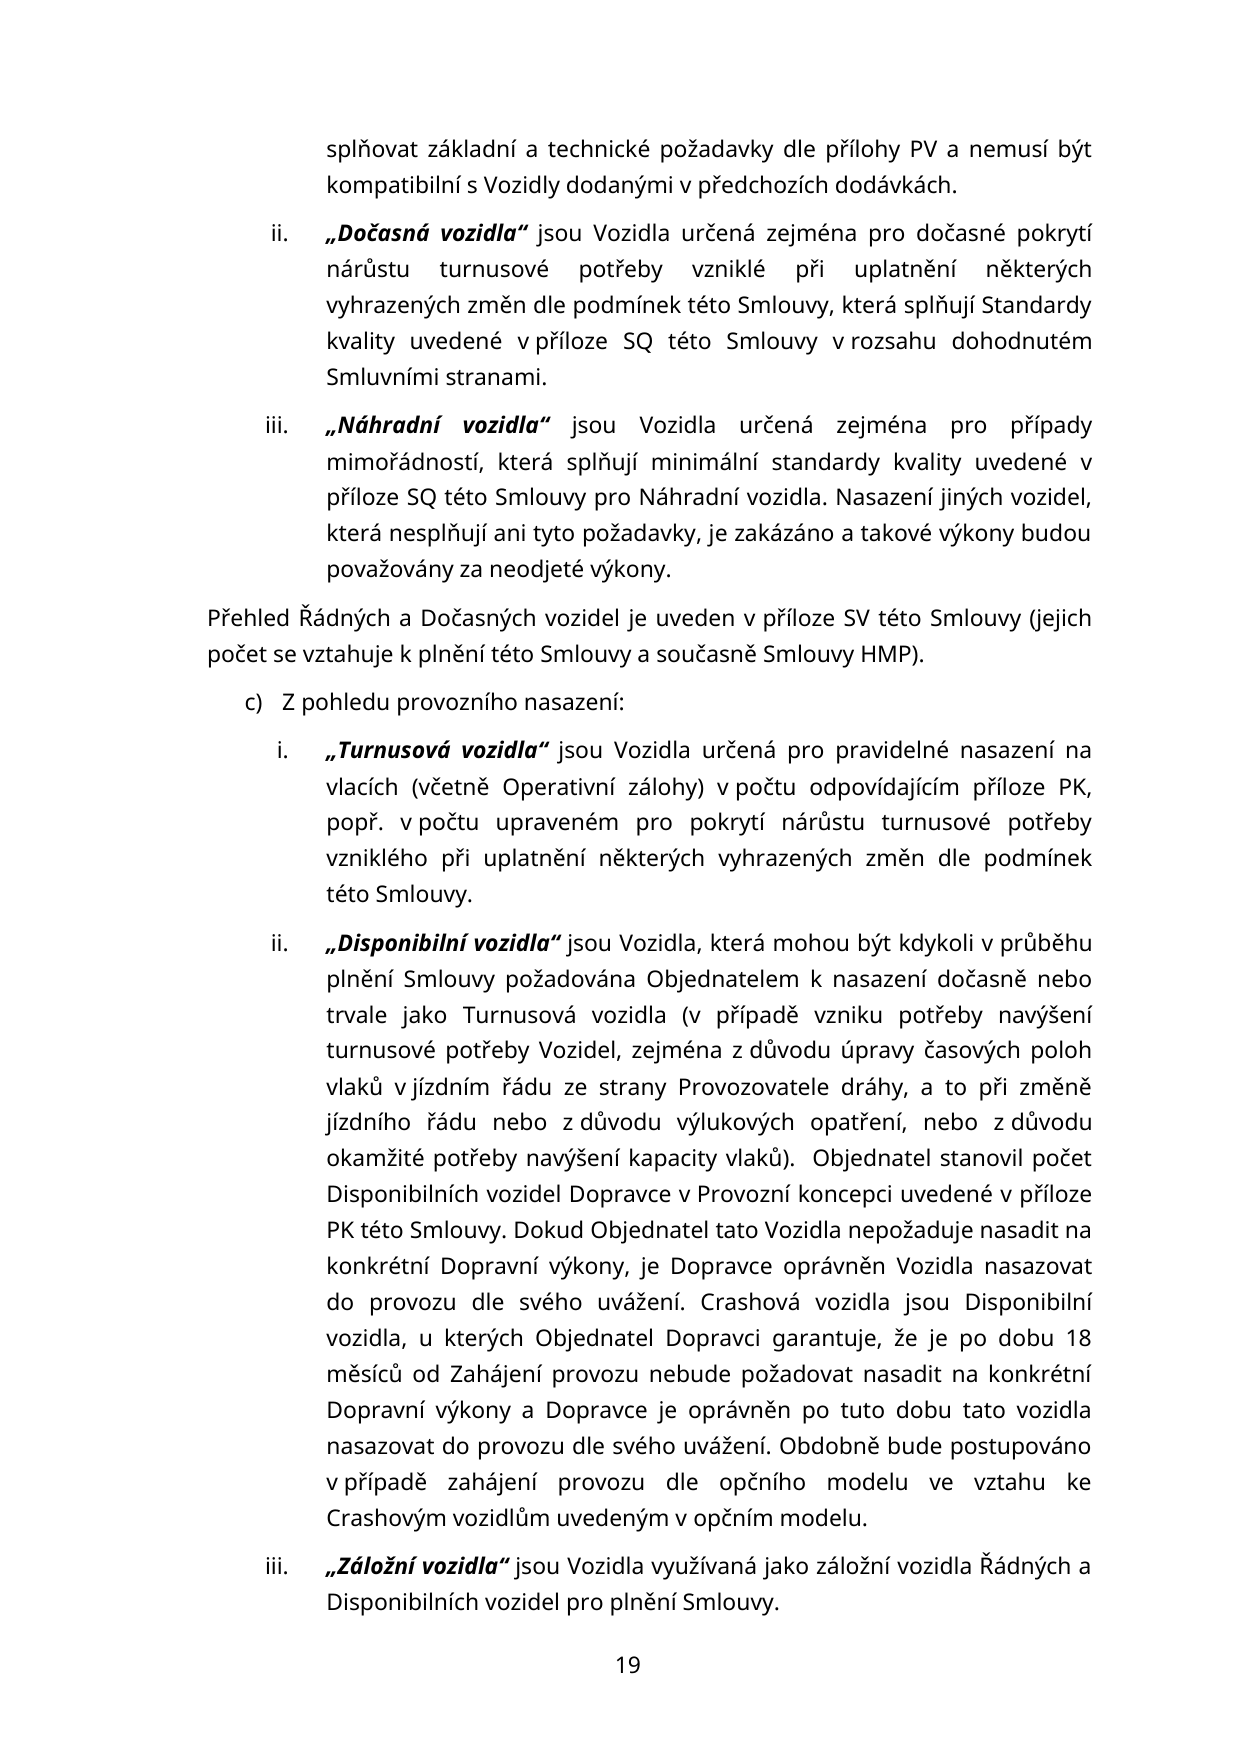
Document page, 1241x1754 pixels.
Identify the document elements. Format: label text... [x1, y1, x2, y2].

list „Náhradní vozidla“ jsou Vozidla určená zejména pro případy mimořádností, která splňují minimální standardy kvality uvedené v příloze SQ této Smlouvy pro Náhradní vozidla. Nasazení jiných vozidel, která nesplňují ani tyto požadavky, je zakázáno a takové výkony budou považovány za neodjeté výkony. [289, 409, 1093, 584]
list „Disponibilní vozidla“ jsou Vozidla, která mohou být kdykoli v průběhu plnění Smlouvy požadována Objednatelem k nasazení dočasně nebo trvale jako Turnusová vozidla (v případě vzniku potřeby navýšení turnusové potřeby Vozidel, zejména z důvodu úpravy časových poloh vlaků v jízdním řádu ze strany Provozovatele dráhy, a to při změně jízdního řádu nebo z důvodu výlukových opatření, nebo z důvodu okamžité potřeby navýšení kapacity vlaků). Objednatel stanovil počet Disponibilních vozidel Dopravce v Provozní koncepci uvedené v příloze PK této Smlouvy. Dokud Objednatel tato Vozidla nepožaduje nasadit na konkrétní Dopravní výkony, je Dopravce oprávněn Vozidla nasazovat do provozu dle svého uvážení. Crashová vozidla jsou Disponibilní vozidla, u kterých Objednatel Dopravci garantuje, že je po dobu 18 měsíců od Zahájení provozu nebude požadovat nasadit na konkrétní Dopravní výkony a Dopravce je oprávněn po tuto dobu tato vozidla nasazovat do provozu dle svého uvážení. Obdobně bude postupováno v případě zahájení provozu dle opčního modelu ve vztahu ke Crashovým vozidlům uvedeným v opčním modelu. [289, 927, 1093, 1533]
text Přehled Řádných a Dočasných vozidel je uveden v příloze SV této Smlouvy (jejich počet se vztahuje k plnění této Smlouvy a současně Smlouvy HMP). [207, 602, 1093, 669]
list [289, 133, 1093, 200]
list „Turnusová vozidla“ jsou Vozidla určená pro pravidelné nasazení na vlacích (včetně Operativní zálohy) v počtu odpovídajícím příloze PK, popř. v počtu upraveném pro pokrytí nárůstu turnusové potřeby vzniklého při uplatnění některých vyhrazených změn dle podmínek této Smlouvy. [289, 734, 1093, 909]
list Z pohledu provozního nasazení: [244, 686, 1093, 717]
list „Záložní vozidla“ jsou Vozidla využívaná jako záložní vozidla Řádných a Disponibilních vozidel pro plnění Smlouvy. [289, 1550, 1093, 1617]
list „Dočasná vozidla“ jsou Vozidla určená zejména pro dočasné pokrytí nárůstu turnusové potřeby vzniklé při uplatnění některých vyhrazených změn dle podmínek této Smlouvy, která splňují Standardy kvality uvedené v příloze SQ této Smlouvy v rozsahu dohodnutém Smluvními stranami. [289, 217, 1093, 392]
